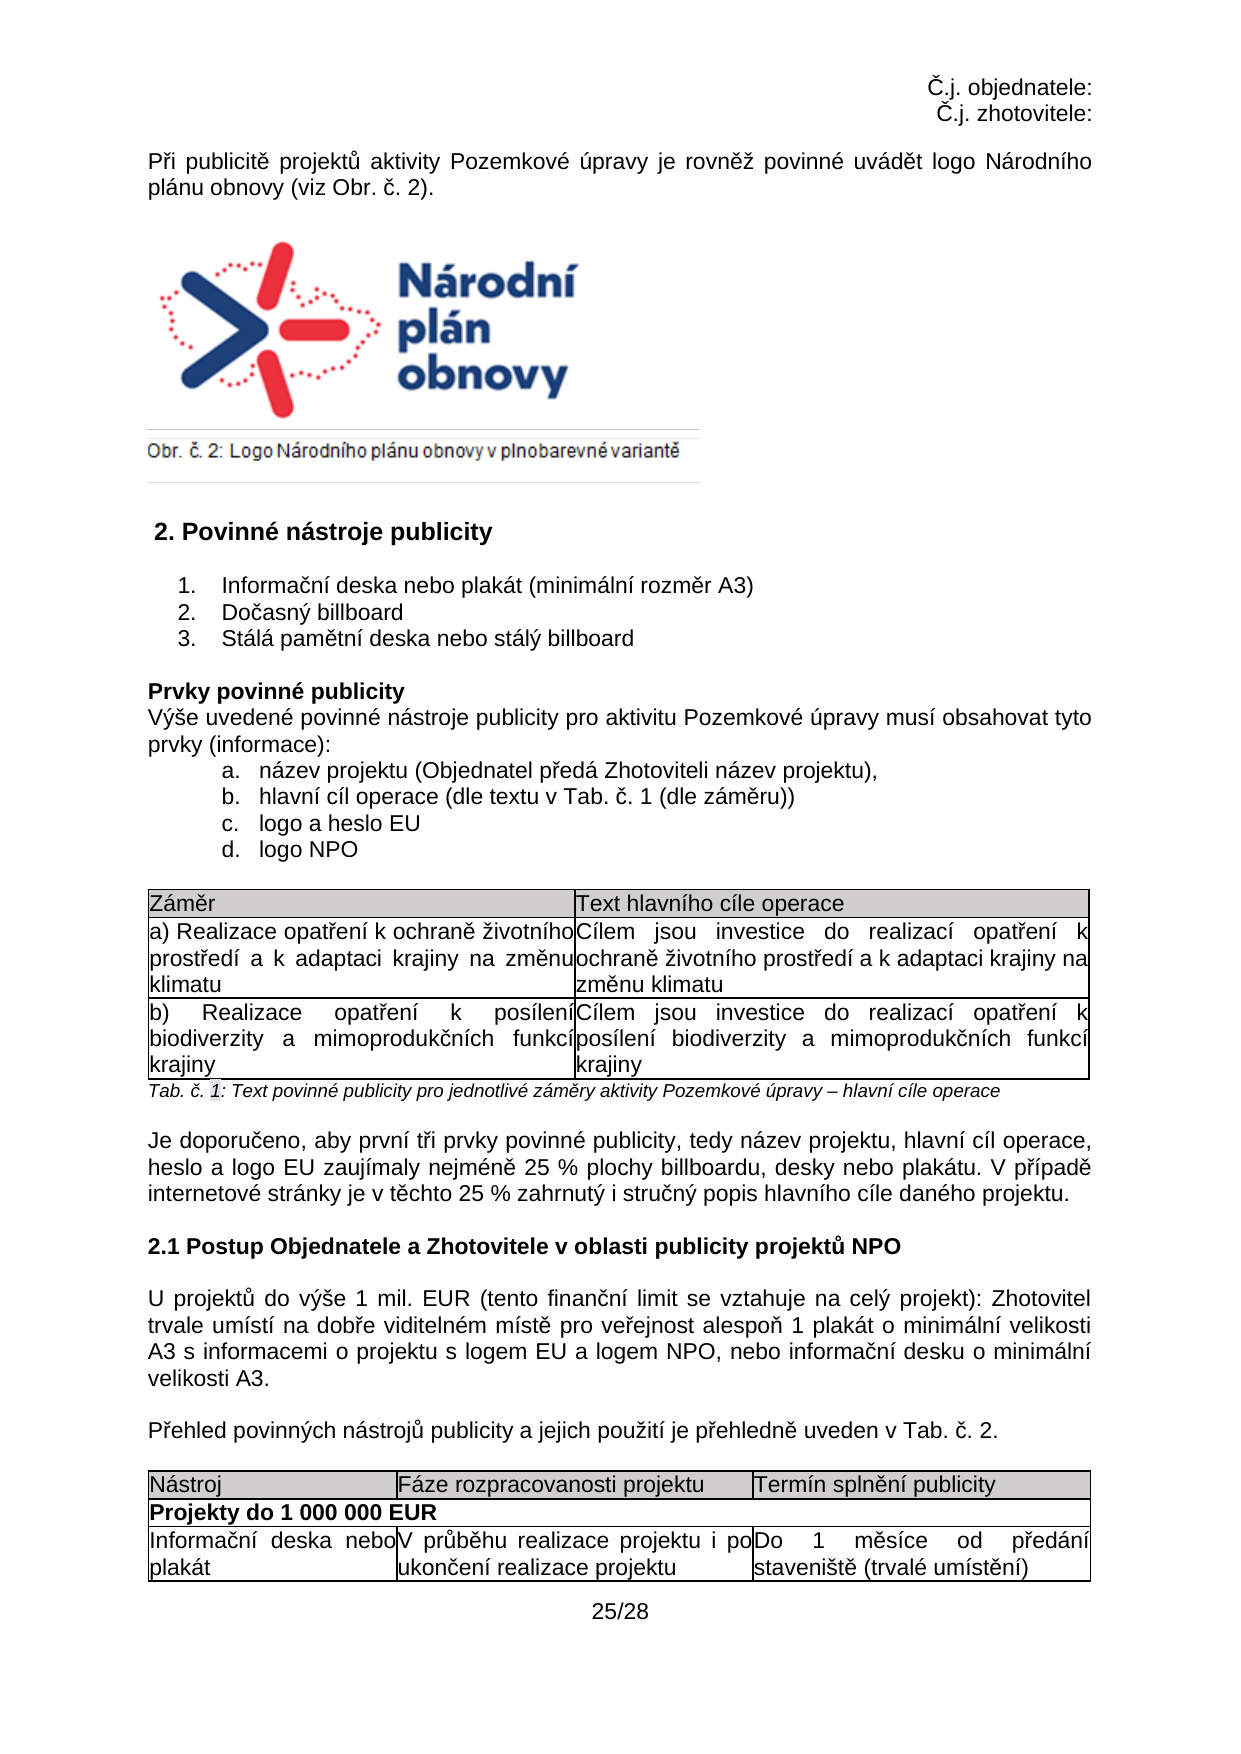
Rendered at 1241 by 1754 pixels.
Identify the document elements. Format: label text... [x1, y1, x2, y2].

picture [147, 226, 704, 486]
list Stálá pamětní deska nebo stálý billboard [177, 625, 1093, 651]
list název projektu (Objednatel předá Zhotoviteli název projektu), [221, 757, 1093, 783]
text Přehled povinných nástrojů publicity a jejich použití je přehledně uveden v Tab. č. 2. [148, 1417, 1093, 1443]
list hlavní cíl operace (dle textu v Tab. č. 1 (dle záměru)) [221, 783, 1093, 809]
table_header Nástroj [149, 1472, 396, 1498]
table_cell Do 1 měsíce od předání staveniště (trvalé umístění) [754, 1527, 1090, 1580]
text Tab. č. 1: Text povinné publicity pro jednotlivé záměry aktivity Pozemkové úpravy – hlavní cíle operace [221, 1079, 1093, 1101]
table_cell Informační deska nebo plakát [149, 1527, 396, 1580]
list logo a heslo EU [221, 809, 1093, 836]
table_cell V průběhu realizace projektu i po ukončení realizace projektu [398, 1527, 752, 1580]
text 2.1 Postup Objednatele a Zhotovitele v oblasti publicity projektů NPO [148, 1233, 1093, 1259]
text Je doporučeno, aby první tři prvky povinné publicity, tedy název projektu, hlavní cíl operace, heslo a logo EU zaujímaly nejméně 25 % plochy billboardu, desky nebo plakátu. V případě internetové stránky je v těchto 25 % zahrnutý i stručný popis hlavního cíle daného projektu. [148, 1127, 1093, 1206]
text U projektů do výše 1 mil. EUR (tento finanční limit se vztahuje na celý projekt): Zhotovitel trvale umístí na dobře viditelném místě pro veřejnost alespoň 1 plakát o minimální velikosti A3 s informacemi o projektu s logem EU a logem NPO, nebo informační desku o minimální velikosti A3. [148, 1285, 1093, 1391]
table_header Záměr [149, 890, 574, 917]
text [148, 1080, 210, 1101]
table_cell b) Realizace opatření k posílení biodiverzity a mimoprodukčních funkcí krajiny [149, 999, 574, 1078]
table_cell a) Realizace opatření k ochraně životního prostředí a k adaptaci krajiny na změnu klimatu [149, 918, 574, 997]
list logo NPO [221, 836, 1093, 862]
list Dočasný billboard [177, 599, 1093, 625]
text Výše uvedené povinné nástroje publicity pro aktivitu Pozemkové úpravy musí obsahovat tyto prvky (informace): [148, 704, 1093, 757]
table_header Termín splnění publicity [754, 1472, 1090, 1498]
table_cell Cílem jsou investice do realizací opatření k ochraně životního prostředí a k adaptaci krajiny na změnu klimatu [576, 918, 1088, 997]
table_cell Cílem jsou investice do realizací opatření k posílení biodiverzity a mimoprodukčních funkcí krajiny [576, 999, 1088, 1078]
text Prvky povinné publicity [148, 678, 1093, 704]
table_header Text hlavního cíle operace [576, 890, 1088, 917]
text Při publicitě projektů aktivity Pozemkové úpravy je rovněž povinné uvádět logo Národního plánu obnovy (viz Obr. č. 2). [148, 148, 1093, 200]
table_header Fáze rozpracovanosti projektu [398, 1472, 752, 1498]
text 2. Povinné nástroje publicity [148, 517, 1093, 546]
table_cell Projekty do 1 000 000 EUR [149, 1500, 1090, 1526]
list Informační deska nebo plakát (minimální rozměr A3) [177, 572, 1093, 599]
